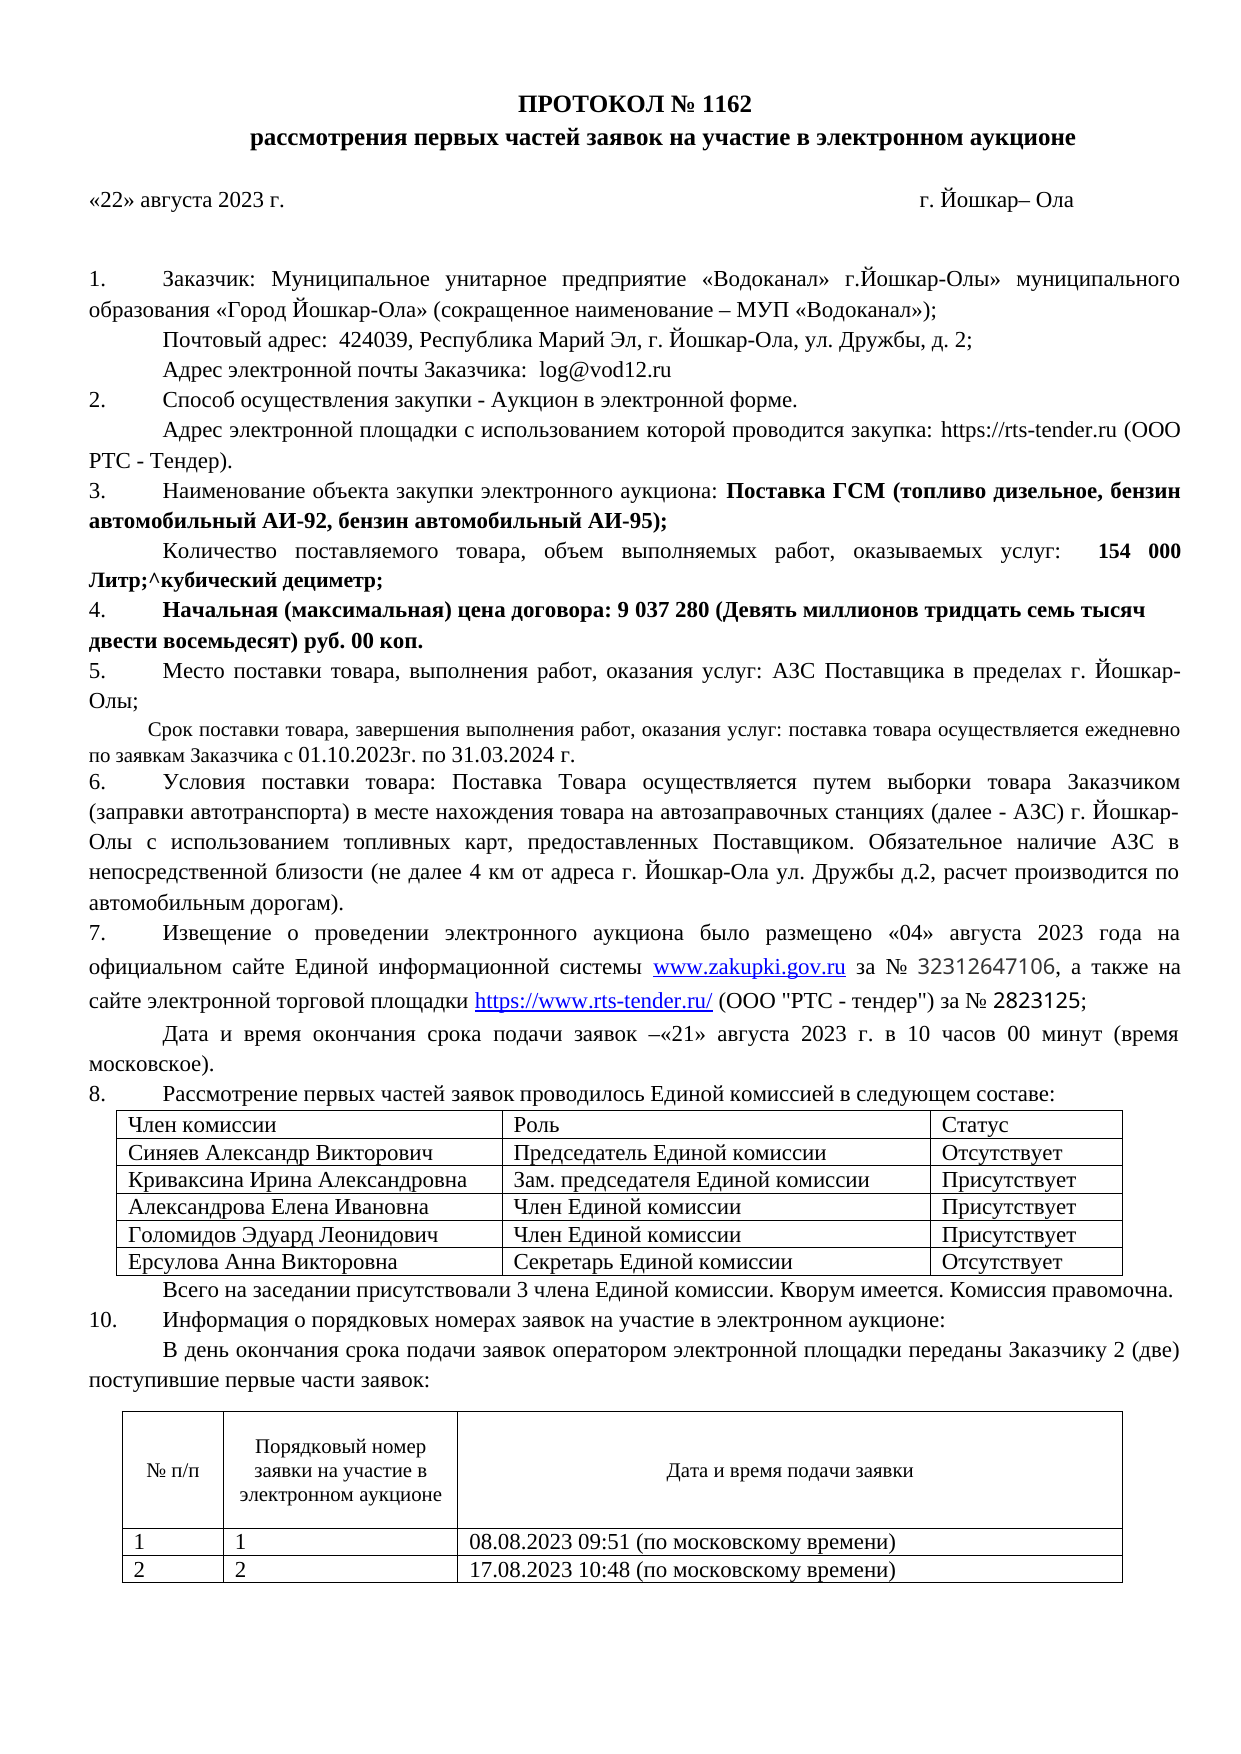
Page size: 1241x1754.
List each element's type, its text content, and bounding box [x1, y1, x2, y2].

list Место поставки товара, выполнения работ, оказания услуг: АЗС Поставщика в пределах г. Йошкар-Олы; [89, 657, 1181, 713]
table_cell Присутствует [931, 1166, 1122, 1192]
table_cell Присутствует [931, 1194, 1122, 1220]
table_cell 08.08.2023 09:51 (по московскому времени) [630, 1529, 1122, 1555]
table_header № п/п [123, 1412, 223, 1527]
table_cell Член Единой комиссии [503, 1194, 930, 1220]
table_cell 2 [123, 1556, 223, 1582]
list Способ осуществления закупки - Аукцион в электронной форме. [89, 386, 1181, 413]
table_cell Александрова Елена Ивановна [117, 1194, 502, 1220]
list Заказчик: Муниципальное унитарное предприятие «Водоканал» г.Йошкар-Олы» муниципального образования «Город Йошкар-Ола» (сокращенное наименование – МУП «Водоканал»); [89, 266, 1181, 322]
table_header Роль [503, 1111, 930, 1138]
table_cell Ерсулова Анна Викторовна [117, 1248, 502, 1274]
text ПРОТОКОЛ № 1162 [89, 89, 1181, 117]
text 10. Информация о порядковых номерах заявок на участие в электронном аукционе: [89, 1306, 1181, 1332]
table_header Дата и время подачи заявки [458, 1412, 1122, 1527]
table_cell 17.08.2023 10:48 (по московскому времени) [630, 1556, 1122, 1582]
text Всего на заседании присутствовали 3 члена Единой комиссии. Кворум имеется. Комиссия правомочна. [89, 1276, 1181, 1302]
list Наименование объекта закупки электронного аукциона: Поставка ГСМ (топливо дизельное, бензин автомобильный АИ-92, бензин автомобильный АИ-95); [89, 477, 1181, 533]
table_cell Отсутствует [931, 1248, 1122, 1274]
table_cell Отсутствует [931, 1139, 1122, 1165]
list Дата и время окончания срока подачи заявок –«21» августа 2023 г. в 10 часов 00 минут (время московское). [89, 1019, 1181, 1076]
table_cell Голомидов Эдуард Леонидович [117, 1221, 502, 1247]
list Рассмотрение первых частей заявок проводилось Единой комиссией в следующем составе: [89, 1080, 1181, 1106]
table_cell Председатель Единой комиссии [503, 1139, 930, 1165]
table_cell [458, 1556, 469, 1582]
list Срок поставки товара, завершения выполнения работ, оказания услуг: поставка товара осуществляется ежедневно по заявкам Заказчика с 01.10.2023г. по 31.03.2024 г. [89, 717, 1181, 768]
text Адрес электронной площадки с использованием которой проводится закупка: https://rts-tender.ru (ООО РТС - Тендер). [89, 417, 1181, 473]
table_cell 2 [224, 1556, 457, 1582]
table_cell Секретарь Единой комиссии [503, 1248, 930, 1274]
text Количество поставляемого товара, объем выполняемых работ, оказываемых услуг: 154 000 Литр;^кубический дециметр; [89, 537, 1181, 593]
table_cell Синяев Александр Викторович [117, 1139, 502, 1165]
list Условия поставки товара: Поставка Товара осуществляется путем выборки товара Заказчиком (заправки автотранспорта) в месте нахождения товара на автозаправочных станциях (далее - АЗС) г. Йошкар-Олы с использованием топливных карт, предоставленных Поставщиком. Обязательное наличие АЗС в непосредственной близости (не далее 4 км от адреса г. Йошкар-Ола ул. Дружбы д.2, расчет производится по автомобильным дорогам). [89, 768, 1181, 915]
table_cell Зам. председателя Единой комиссии [503, 1166, 930, 1192]
list Начальная (максимальная) цена договора: 9 037 280 (Девять миллионов тридцать семь тысяч двести восемьдесят) руб. 00 коп. [89, 596, 1181, 653]
table_header Член комиссии [117, 1111, 502, 1138]
table_cell 1 [224, 1529, 457, 1555]
table_header Статус [931, 1111, 1122, 1138]
table_cell 1 [123, 1529, 223, 1555]
text В день окончания срока подачи заявок оператором электронной площадки переданы Заказчику 2 (две) поступившие первые части заявок: [89, 1336, 1181, 1393]
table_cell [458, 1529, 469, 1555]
text Адрес электронной почты Заказчика: log@vod12.ru [89, 356, 1181, 382]
table_cell Член Единой комиссии [503, 1221, 930, 1247]
text рассмотрения первых частей заявок на участие в электронном аукционе [89, 122, 1181, 150]
text Почтовый адрес: 424039, Республика Марий Эл, г. Йошкар-Ола, ул. Дружбы, д. 2; [89, 326, 1181, 352]
text «22» августа 2023 г. г. Йошкар– Ола [89, 186, 1181, 213]
table_cell Присутствует [931, 1221, 1122, 1247]
table_header Порядковый номер заявки на участие в электронном аукционе [224, 1412, 457, 1527]
table_cell Криваксина Ирина Александровна [117, 1166, 502, 1192]
list Извещение о проведении электронного аукциона было размещено «04» августа 2023 года на официальном сайте Единой информационной системы www.zakupki.gov.ru за № 32312647106, а также на сайте электронной торговой площадки https://www.rts-tender.ru/ (ООО "РТС - тендер") за № 2823125; [89, 919, 1181, 1015]
